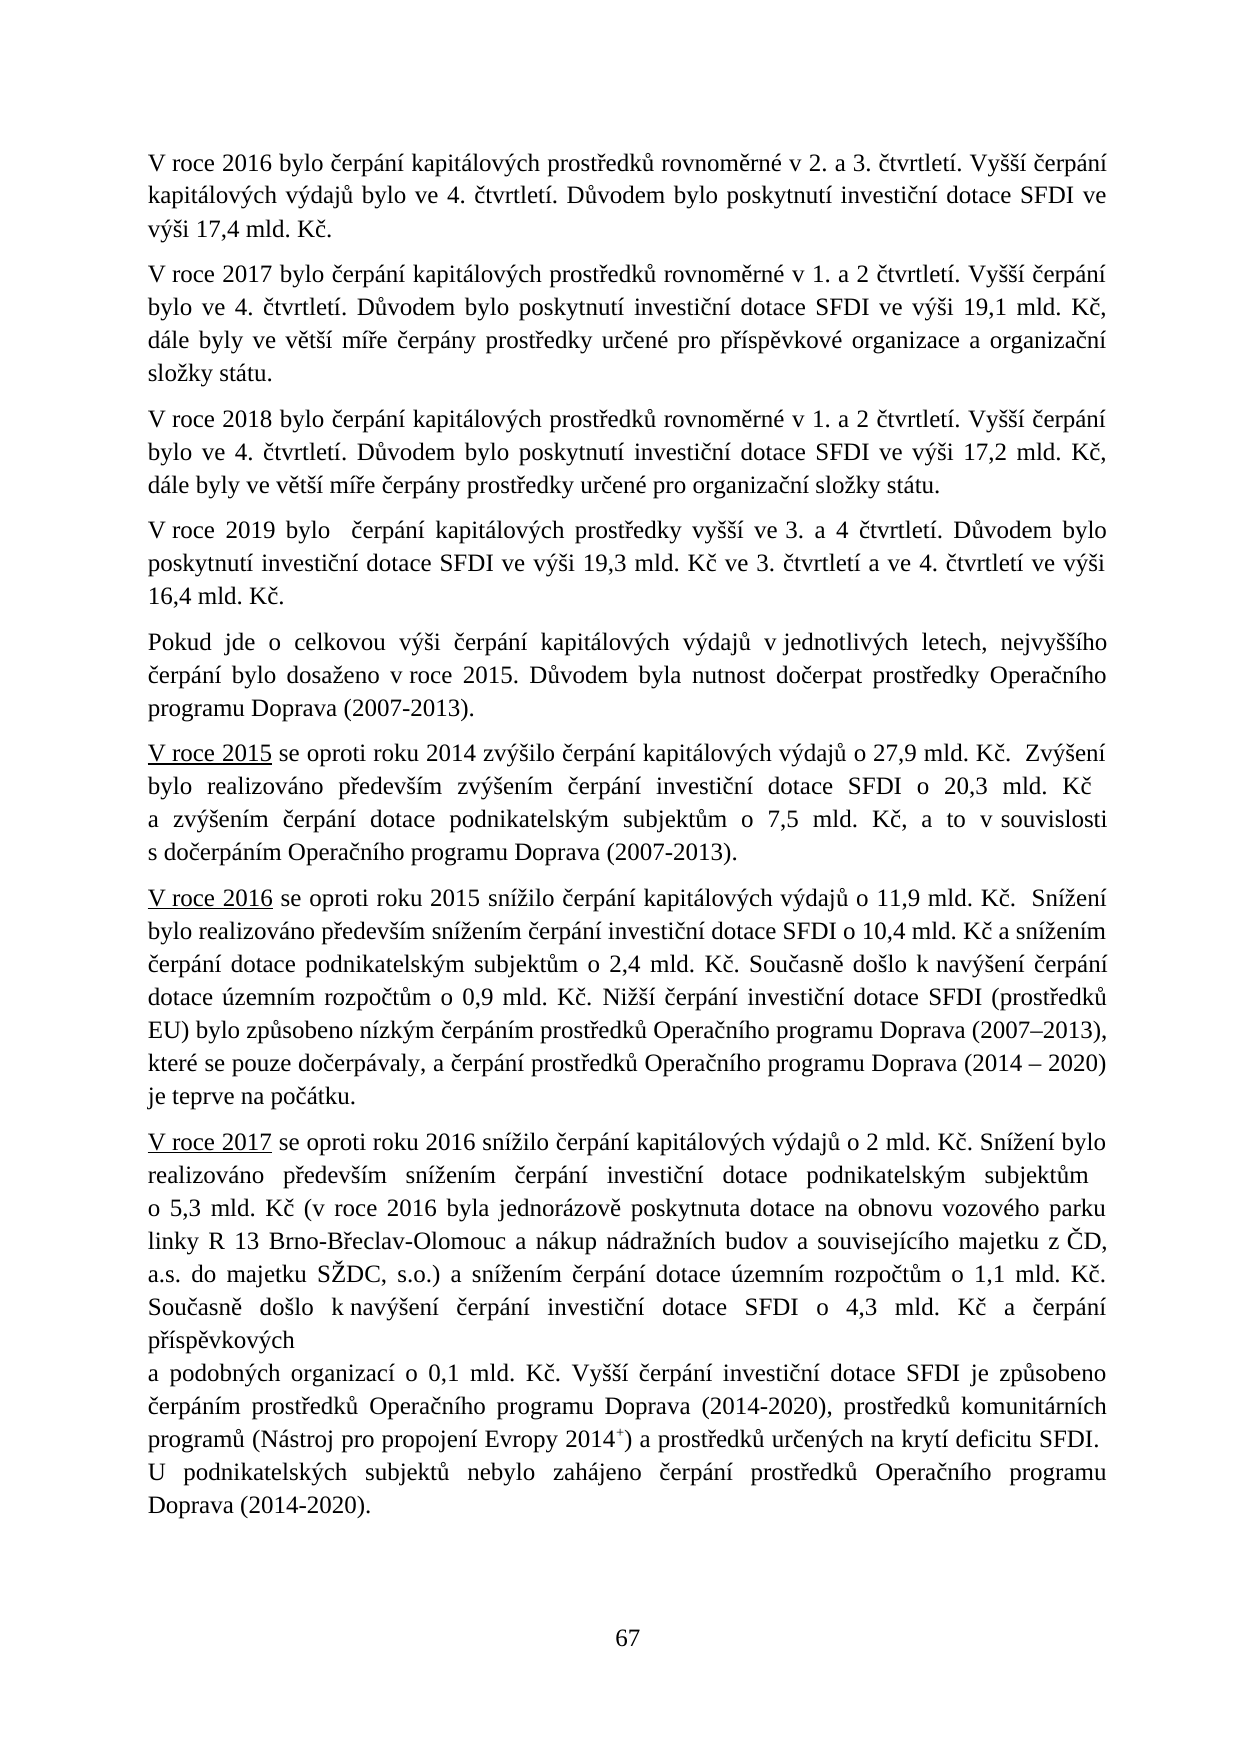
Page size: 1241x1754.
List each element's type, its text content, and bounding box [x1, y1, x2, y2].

text V roce 2018 bylo čerpání kapitálových prostředků rovnoměrné v 1. a 2 čtvrtletí. Vyšší čerpání bylo ve 4. čtvrtletí. Důvodem bylo poskytnutí investiční dotace SFDI ve výši 17,2 mld. Kč, dále byly ve větší míře čerpány prostředky určené pro organizační složky státu. [148, 404, 1107, 498]
text Pokud jde o celkovou výši čerpání kapitálových výdajů v jednotlivých letech, nejvyššího čerpání bylo dosaženo v roce 2015. Důvodem byla nutnost dočerpat prostředky Operačního programu Doprava (2007-2013). [148, 627, 1107, 722]
text V roce 2016 bylo čerpání kapitálových prostředků rovnoměrné v 2. a 3. čtvrtletí. Vyšší čerpání kapitálových výdajů bylo ve 4. čtvrtletí. Důvodem bylo poskytnutí investiční dotace SFDI ve výši 17,4 mld. Kč. [148, 148, 1107, 242]
text V roce 2017 se oproti roku 2016 snížilo čerpání kapitálových výdajů o 2 mld. Kč. Snížení bylo realizováno především snížením čerpání investiční dotace podnikatelským subjektům o 5,3 mld. Kč (v roce 2016 byla jednorázově poskytnuta dotace na obnovu vozového parku linky R 13 Brno-Břeclav-Olomouc a nákup nádražních budov a souvisejícího majetku z ČD, a.s. do majetku SŽDC, s.o.) a snížením čerpání dotace územním rozpočtům o 1,1 mld. Kč. Současně došlo k navýšení čerpání investiční dotace SFDI o 4,3 mld. Kč a čerpání příspěvkových a podobných organizací o 0,1 mld. Kč. Vyšší čerpání investiční dotace SFDI je způsobeno čerpáním prostředků Operačního programu Doprava (2014-2020), prostředků komunitárních programů (Nástroj pro propojení Evropy 2014+) a prostředků určených na krytí deficitu SFDI. U podnikatelských subjektů nebylo zahájeno čerpání prostředků Operačního programu Doprava (2014-2020). [148, 1127, 1107, 1519]
text V roce 2019 bylo čerpání kapitálových prostředky vyšší ve 3. a 4 čtvrtletí. Důvodem bylo poskytnutí investiční dotace SFDI ve výši 19,3 mld. Kč ve 3. čtvrtletí a ve 4. čtvrtletí ve výši 16,4 mld. Kč. [148, 515, 1107, 610]
text V roce 2017 bylo čerpání kapitálových prostředků rovnoměrné v 1. a 2 čtvrtletí. Vyšší čerpání bylo ve 4. čtvrtletí. Důvodem bylo poskytnutí investiční dotace SFDI ve výši 19,1 mld. Kč, dále byly ve větší míře čerpány prostředky určené pro příspěvkové organizace a organizační složky státu. [148, 259, 1107, 387]
text V roce 2015 se oproti roku 2014 zvýšilo čerpání kapitálových výdajů o 27,9 mld. Kč. Zvýšení bylo realizováno především zvýšením čerpání investiční dotace SFDI o 20,3 mld. Kč a zvýšením čerpání dotace podnikatelským subjektům o 7,5 mld. Kč, a to v souvislosti s dočerpáním Operačního programu Doprava (2007-2013). [148, 738, 1107, 866]
text V roce 2016 se oproti roku 2015 snížilo čerpání kapitálových výdajů o 11,9 mld. Kč. Snížení bylo realizováno především snížením čerpání investiční dotace SFDI o 10,4 mld. Kč a snížením čerpání dotace podnikatelským subjektům o 2,4 mld. Kč. Současně došlo k navýšení čerpání dotace územním rozpočtům o 0,9 mld. Kč. Nižší čerpání investiční dotace SFDI (prostředků EU) bylo způsobeno nízkým čerpáním prostředků Operačního programu Doprava (2007–2013), které se pouze dočerpávaly, a čerpání prostředků Operačního programu Doprava (2014 – 2020) je teprve na počátku. [148, 883, 1107, 1110]
